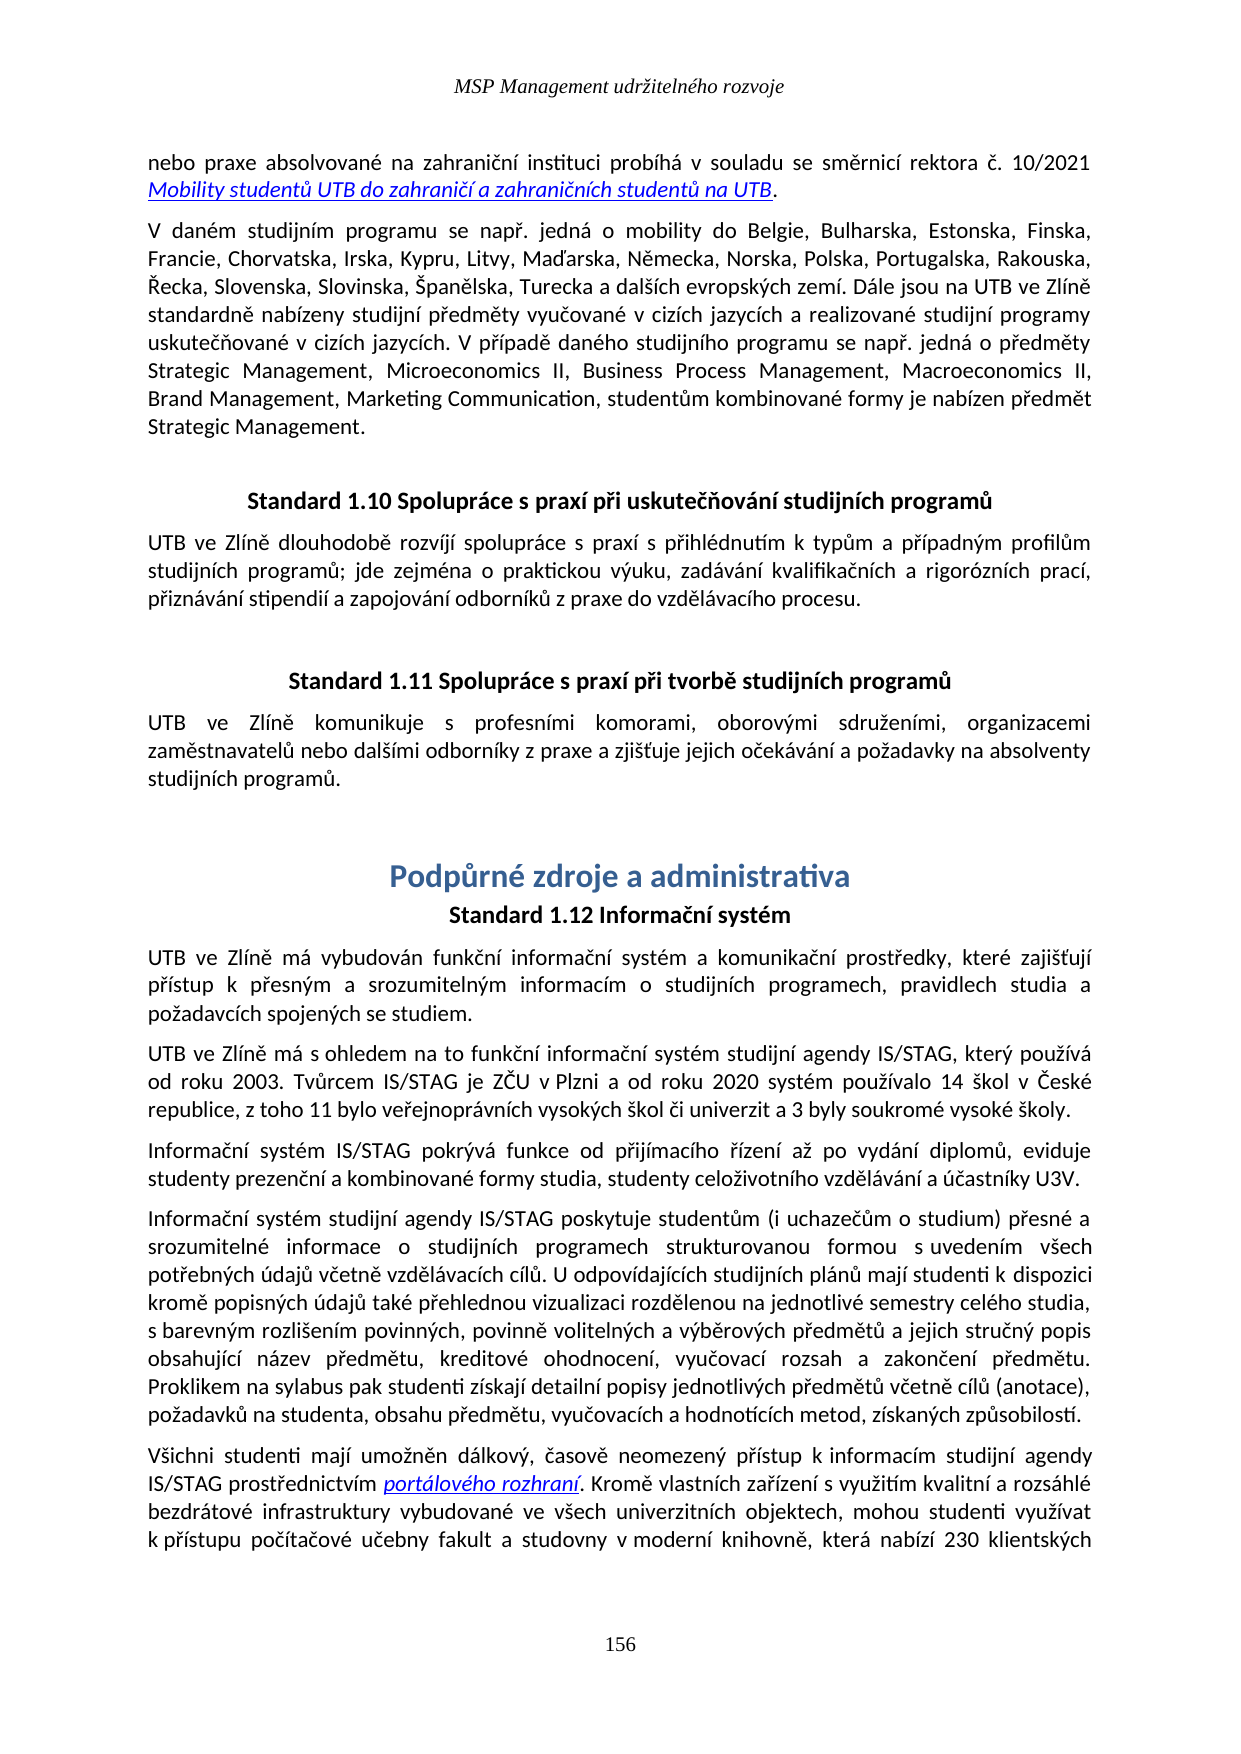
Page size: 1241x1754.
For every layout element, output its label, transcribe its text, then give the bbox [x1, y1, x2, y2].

text Informační systém studijní agendy IS/STAG poskytuje studentům (i uchazečům o studium) přesné a srozumitelné informace o studijních programech strukturovanou formou s uvedením všech potřebných údajů včetně vzdělávacích cílů. U odpovídajících studijních plánů mají studenti k dispozici kromě popisných údajů také přehlednou vizualizaci rozdělenou na jednotlivé semestry celého studia, s barevným rozlišením povinných, povinně volitelných a výběrových předmětů a jejich stručný popis obsahující název předmětu, kreditové ohodnocení, vyučovací rozsah a zakončení předmětu. Proklikem na sylabus pak studenti získají detailní popisy jednotlivých předmětů včetně cílů (anotace), požadavků na studenta, obsahu předmětu, vyučovacích a hodnotících metod, získaných způsobilostí. [148, 1204, 1093, 1428]
text V daném studijním programu se např. jedná o mobility do Belgie, Bulharska, Estonska, Finska, Francie, Chorvatska, Irska, Kypru, Litvy, Maďarska, Německa, Norska, Polska, Portugalska, Rakouska, Řecka, Slovenska, Slovinska, Španělska, Turecka a dalších evropských zemí. Dále jsou na UTB ve Zlíně standardně nabízeny studijní předměty vyučované v cizích jazycích a realizované studijní programy uskutečňované v cizích jazycích. V případě daného studijního programu se např. jedná o předměty Strategic Management, Microeconomics II, Business Process Management, Macroeconomics II, Brand Management, Marketing Communication, studentům kombinované formy je nabízen předmět Strategic Management. [148, 216, 1093, 440]
text Standard 1.11 Spolupráce s praxí při tvorbě studijních programů [148, 665, 1093, 696]
text UTB ve Zlíně dlouhodobě rozvíjí spolupráce s praxí s přihlédnutím k typům a případným profilům studijních programů; jde zejména o praktickou výuku, zadávání kvalifikačních a rigorózních prací, přiznávání stipendií a zapojování odborníků z praxe do vzdělávacího procesu. [148, 528, 1093, 612]
text Informační systém IS/STAG pokrývá funkce od přijímacího řízení až po vydání diplomů, eviduje studenty prezenční a kombinované formy studia, studenty celoživotního vzdělávání a účastníky U3V. [148, 1136, 1093, 1192]
text UTB ve Zlíně má vybudován funkční informační systém a komunikační prostředky, které zajišťují přístup k přesným a srozumitelným informacím o studijních programech, pravidlech studia a požadavcích spojených se studiem. [148, 943, 1093, 1027]
text Standard 1.10 Spolupráce s praxí při uskutečňování studijních programů [148, 485, 1093, 516]
text UTB ve Zlíně komunikuje s profesními komorami, oborovými sdruženími, organizacemi zaměstnavatelů nebo dalšími odborníky z praxe a zjišťuje jejich očekávání a požadavky na absolventy studijních programů. [148, 708, 1093, 792]
text Podpůrné zdroje a administrativa [148, 855, 1093, 895]
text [148, 148, 1093, 204]
text Standard 1.12 Informační systém [148, 899, 1093, 930]
text UTB ve Zlíně má s ohledem na to funkční informační systém studijní agendy IS/STAG, který používá od roku 2003. Tvůrcem IS/STAG je ZČU v Plzni a od roku 2020 systém používalo 14 škol v České republice, z toho 11 bylo veřejnoprávních vysokých škol či univerzit a 3 byly soukromé vysoké školy. [148, 1039, 1093, 1123]
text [148, 1441, 1093, 1553]
